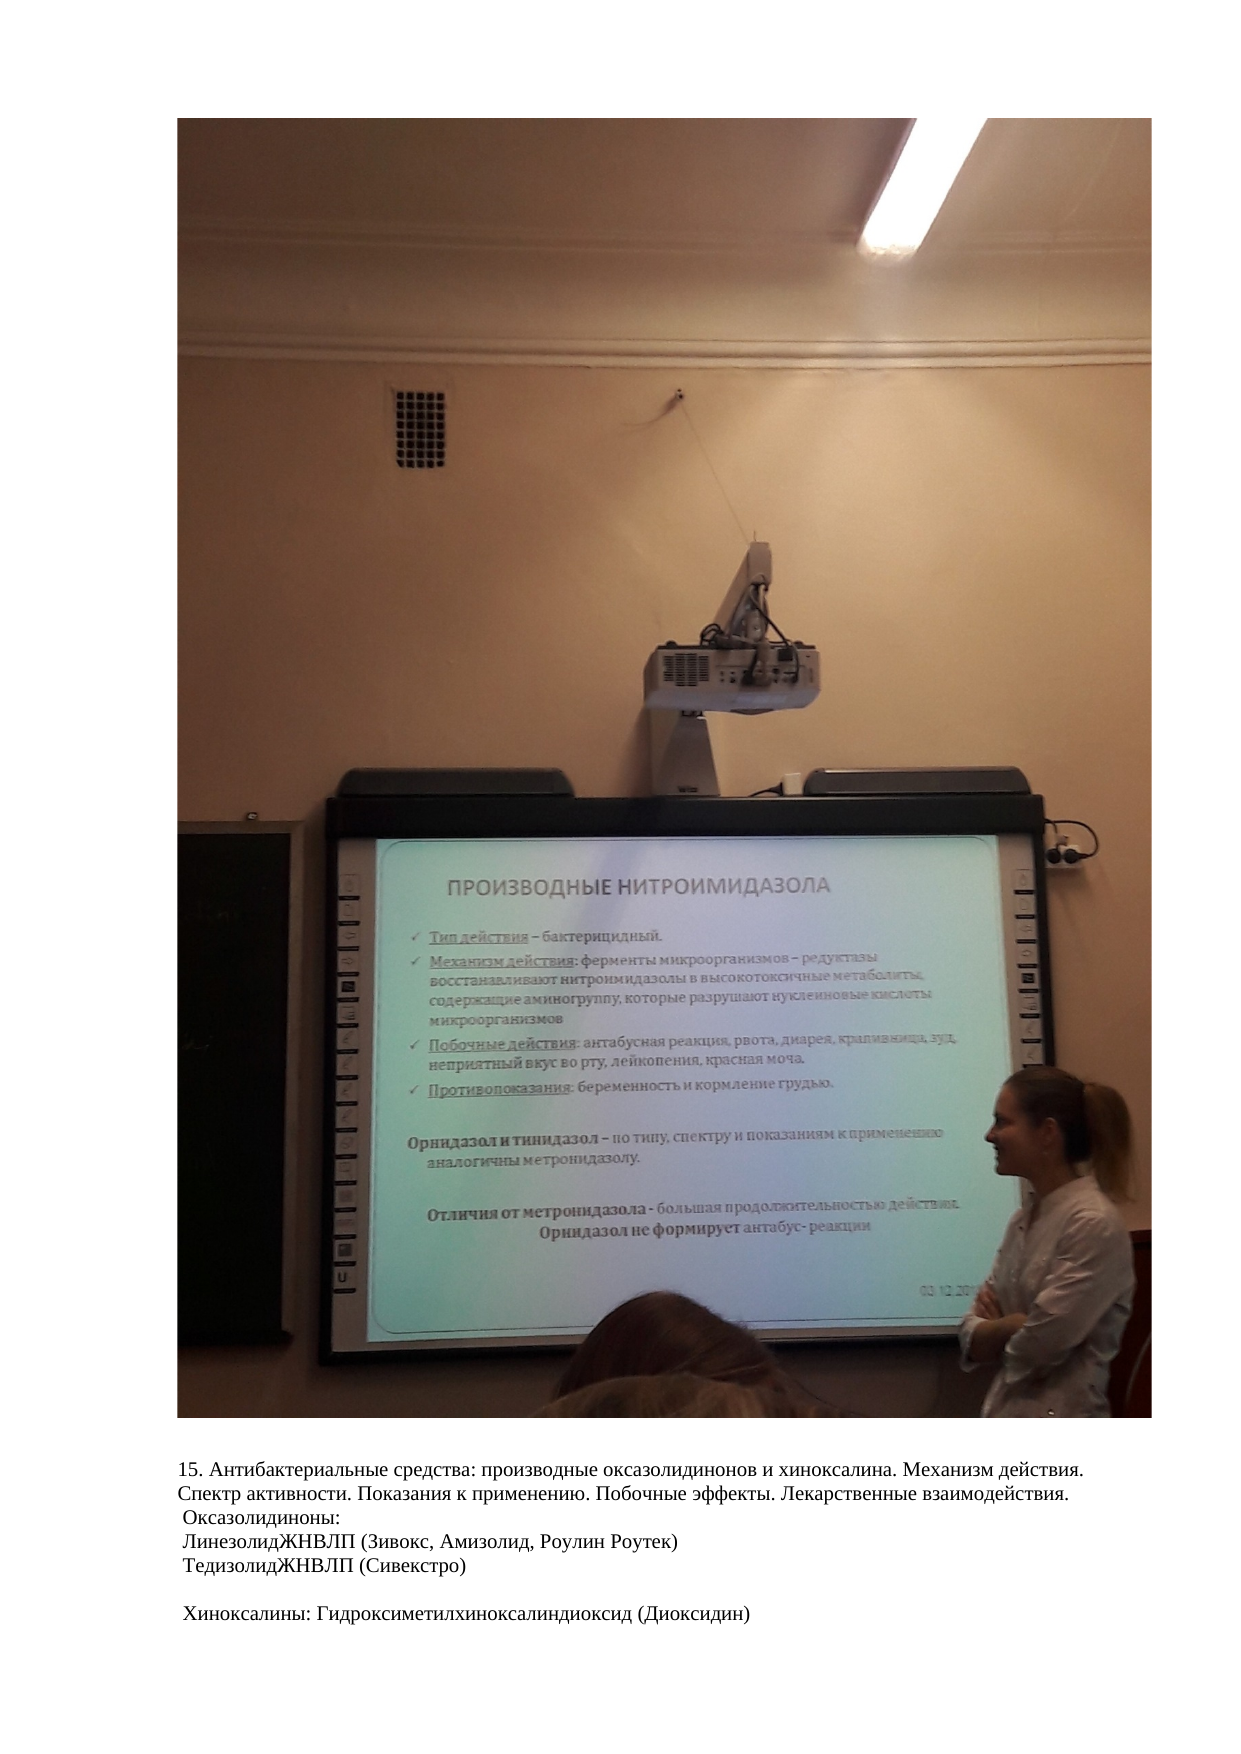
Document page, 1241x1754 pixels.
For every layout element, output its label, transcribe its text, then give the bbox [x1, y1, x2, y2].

picture [177, 118, 1152, 1418]
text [177, 1601, 1152, 1625]
text ТедизолидЖНВЛП (Сивекстро) [177, 1553, 1152, 1577]
text Оксазолидиноны: [177, 1505, 1152, 1529]
text 15. Антибактериальные средства: производные оксазолидинонов и хиноксалина. Механизм действия. Спектр активности. Показания к применению. Побочные эффекты. Лекарственные взаимодействия. [177, 1457, 1152, 1505]
text ЛинезолидЖНВЛП (Зивокс, Амизолид, Роулин Роутек) [177, 1529, 1152, 1553]
